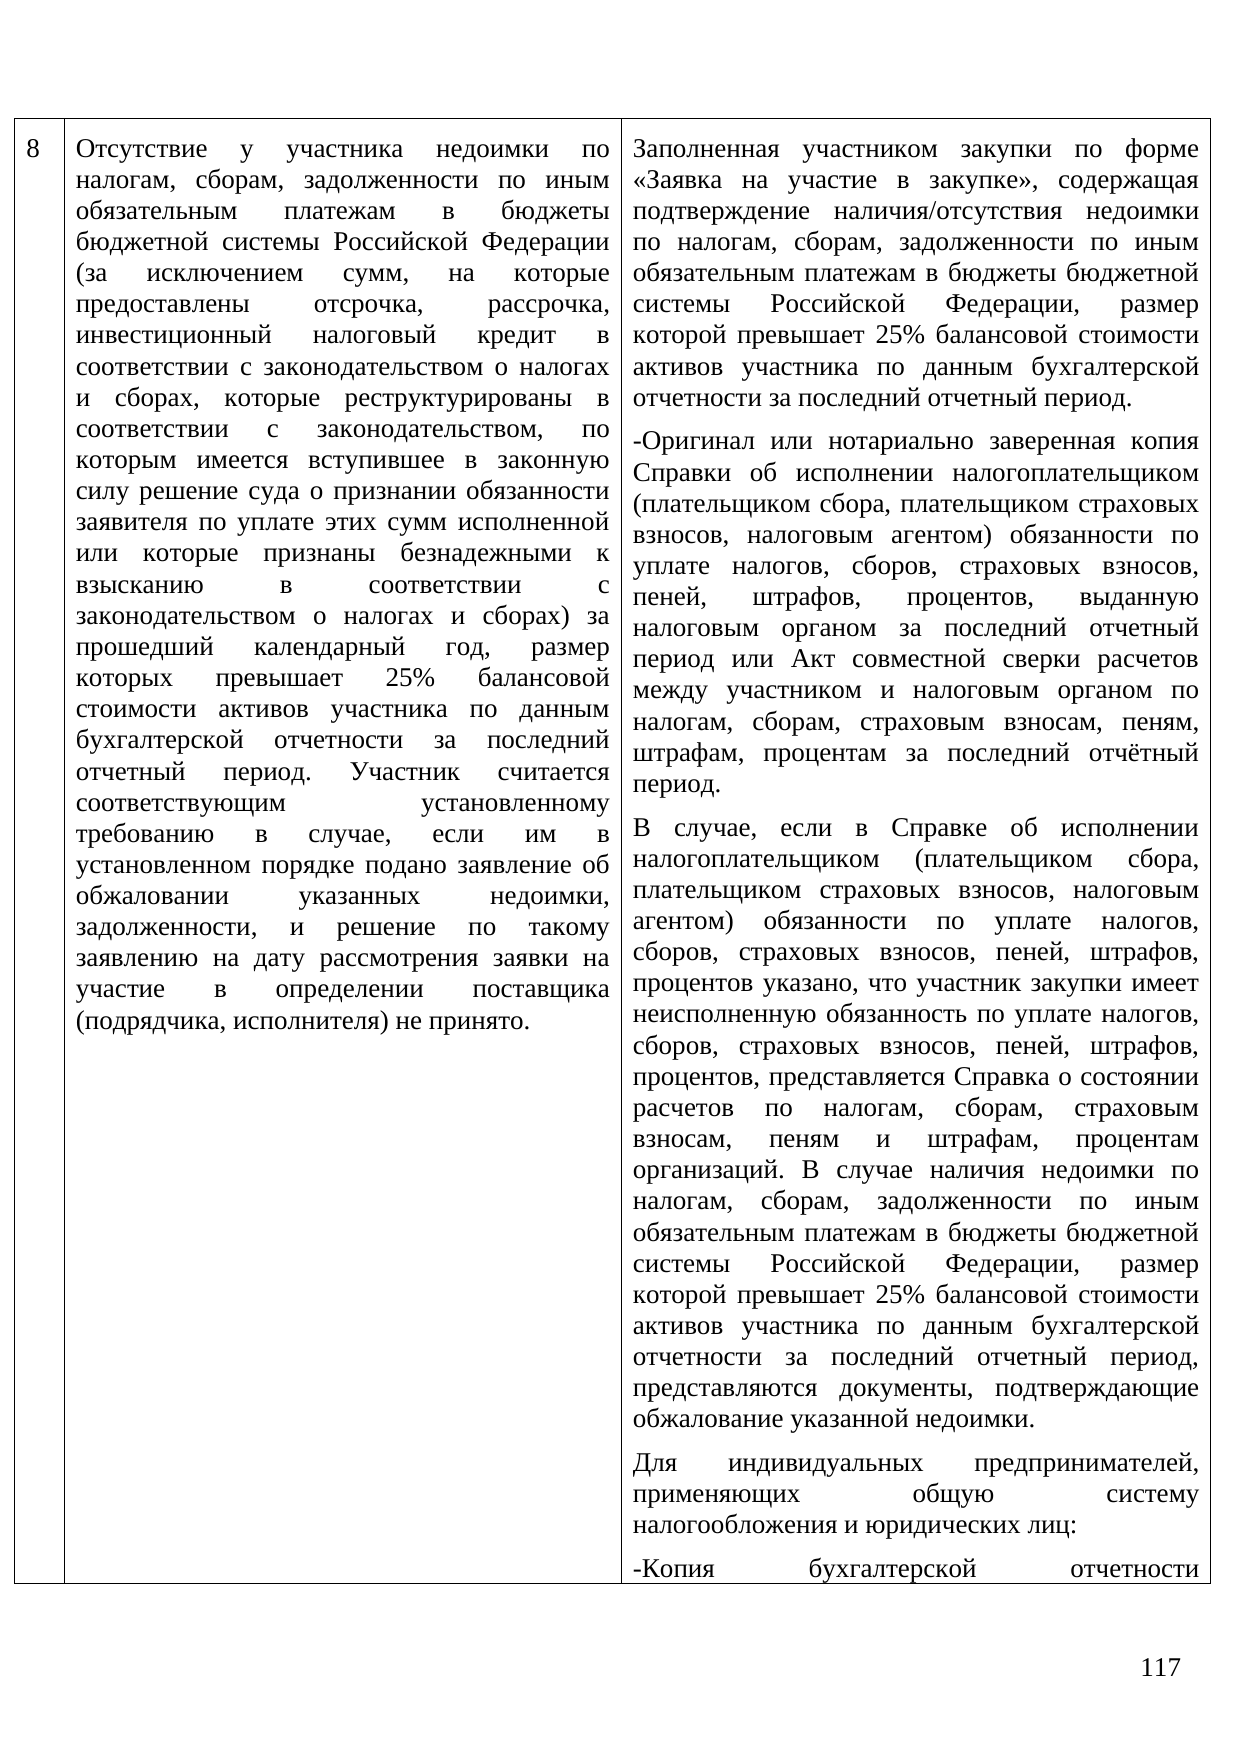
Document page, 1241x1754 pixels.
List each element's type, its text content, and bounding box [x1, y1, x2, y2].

table_cell 8 [15, 119, 64, 1583]
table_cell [622, 119, 1210, 1583]
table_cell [65, 119, 621, 1583]
